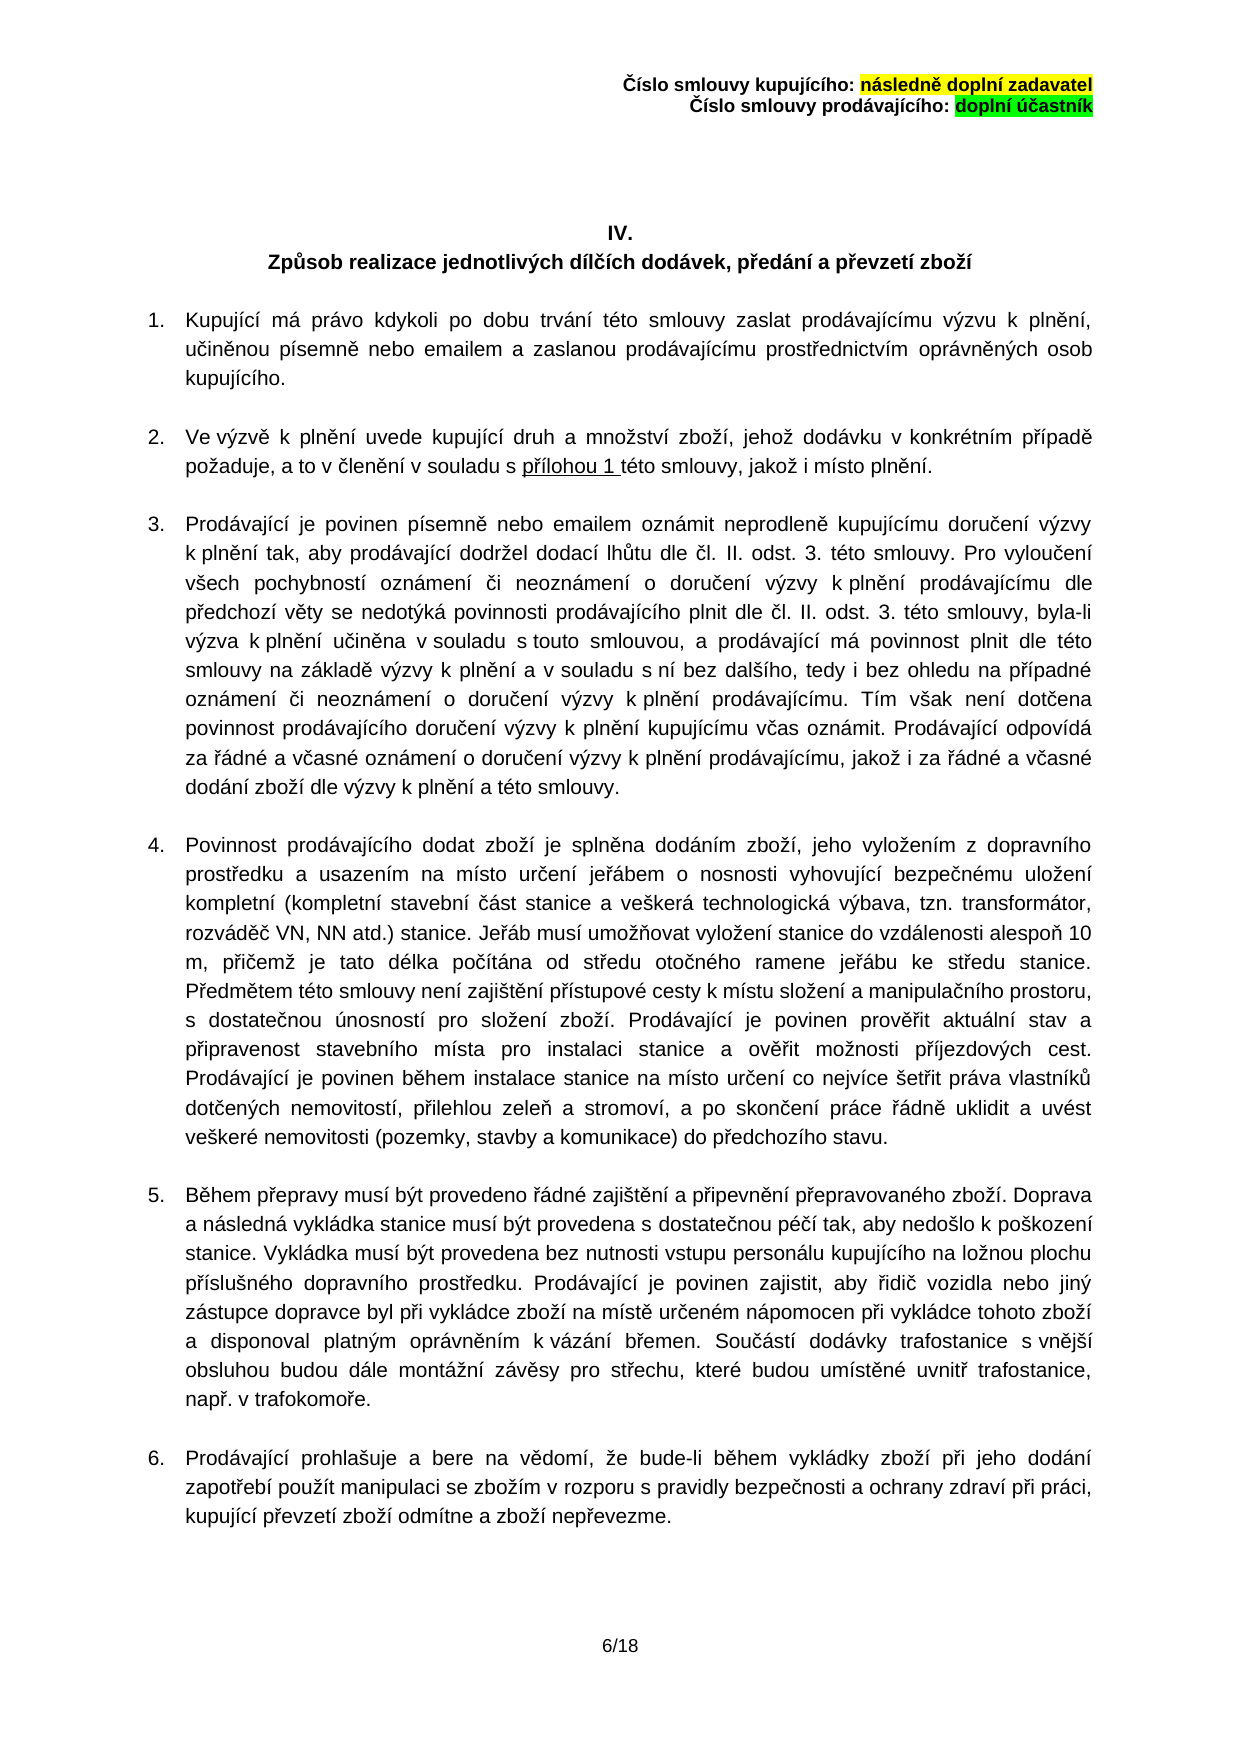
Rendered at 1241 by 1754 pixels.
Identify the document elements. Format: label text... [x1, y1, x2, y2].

list Povinnost prodávajícího dodat zboží je splněna dodáním zboží, jeho vyložením z dopravního prostředku a usazením na místo určení jeřábem o nosnosti vyhovující bezpečnému uložení kompletní (kompletní stavební část stanice a veškerá technologická výbava, tzn. transformátor, rozváděč VN, NN atd.) stanice. Jeřáb musí umožňovat vyložení stanice do vzdálenosti alespoň 10 m, přičemž je tato délka počítána od středu otočného ramene jeřábu ke středu stanice. Předmětem této smlouvy není zajištění přístupové cesty k místu složení a manipulačního prostoru, s dostatečnou únosností pro složení zboží. Prodávající je povinen prověřit aktuální stav a připravenost stavebního místa pro instalaci stanice a ověřit možnosti příjezdových cest. Prodávající je povinen během instalace stanice na místo určení co nejvíce šetřit práva vlastníků dotčených nemovitostí, přilehlou zeleň a stromoví, a po skončení práce řádně uklidit a uvést veškeré nemovitosti (pozemky, stavby a komunikace) do předchozího stavu. [148, 828, 1093, 1148]
list Kupující má právo kdykoli po dobu trvání této smlouvy zaslat prodávajícímu výzvu k plnění, učiněnou písemně nebo emailem a zaslanou prodávajícímu prostřednictvím oprávněných osob kupujícího. [148, 303, 1093, 390]
list Ve výzvě k plnění uvede kupující druh a množství zboží, jehož dodávku v konkrétním případě požaduje, a to v členění v souladu s přílohou 1 této smlouvy, jakož i místo plnění. [148, 419, 1093, 478]
text IV. [148, 215, 1093, 244]
text Způsob realizace jednotlivých dílčích dodávek, předání a převzetí zboží [148, 244, 1093, 273]
list Prodávající je povinen písemně nebo emailem oznámit neprodleně kupujícímu doručení výzvy k plnění tak, aby prodávající dodržel dodací lhůtu dle čl. II. odst. 3. této smlouvy. Pro vyloučení všech pochybností oznámení či neoznámení o doručení výzvy k plnění prodávajícímu dle předchozí věty se nedotýká povinnosti prodávajícího plnit dle čl. II. odst. 3. této smlouvy, byla-li výzva k plnění učiněna v souladu s touto smlouvou, a prodávající má povinnost plnit dle této smlouvy na základě výzvy k plnění a v souladu s ní bez dalšího, tedy i bez ohledu na případné oznámení či neoznámení o doručení výzvy k plnění prodávajícímu. Tím však není dotčena povinnost prodávajícího doručení výzvy k plnění kupujícímu včas oznámit. Prodávající odpovídá za řádné a včasné oznámení o doručení výzvy k plnění prodávajícímu, jakož i za řádné a včasné dodání zboží dle výzvy k plnění a této smlouvy. [148, 507, 1093, 798]
list Během přepravy musí být provedeno řádné zajištění a připevnění přepravovaného zboží. Doprava a následná vykládka stanice musí být provedena s dostatečnou péčí tak, aby nedošlo k poškození stanice. Vykládka musí být provedena bez nutnosti vstupu personálu kupujícího na ložnou plochu příslušného dopravního prostředku. Prodávající je povinen zajistit, aby řidič vozidla nebo jiný zástupce dopravce byl při vykládce zboží na místě určeném nápomocen při vykládce tohoto zboží a disponoval platným oprávněním k vázání břemen. Součástí dodávky trafostanice s vnější obsluhou budou dále montážní závěsy pro střechu, které budou umístěné uvnitř trafostanice, např. v trafokomoře. [148, 1178, 1093, 1411]
list Prodávající prohlašuje a bere na vědomí, že bude-li během vykládky zboží při jeho dodání zapotřebí použít manipulaci se zbožím v rozporu s pravidly bezpečnosti a ochrany zdraví při práci, kupující převzetí zboží odmítne a zboží nepřevezme. [148, 1440, 1093, 1528]
